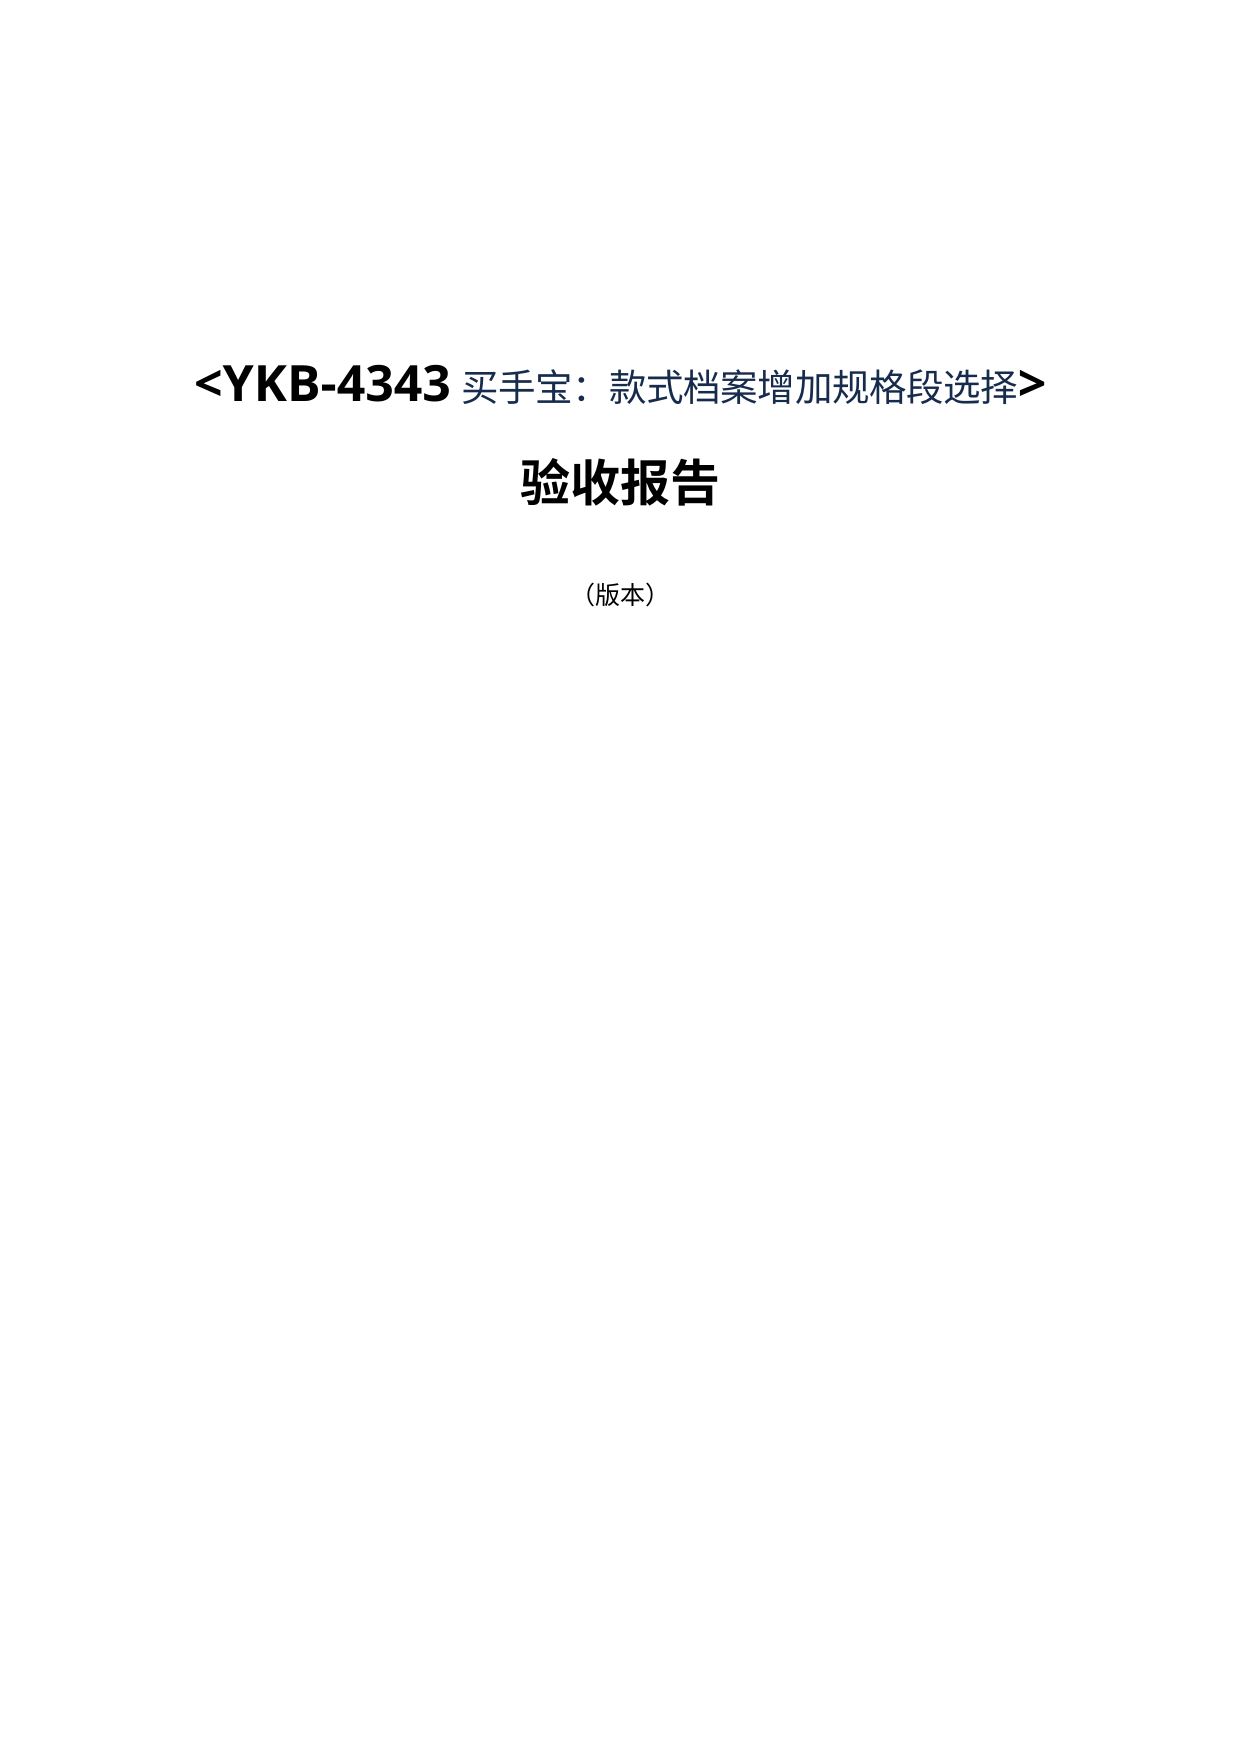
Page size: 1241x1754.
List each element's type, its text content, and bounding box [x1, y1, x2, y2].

text 验收报告 [88, 431, 1152, 528]
text （版本） [88, 561, 1152, 626]
text <YKB-4343买手宝：款式档案增加规格段选择> [88, 333, 1152, 431]
